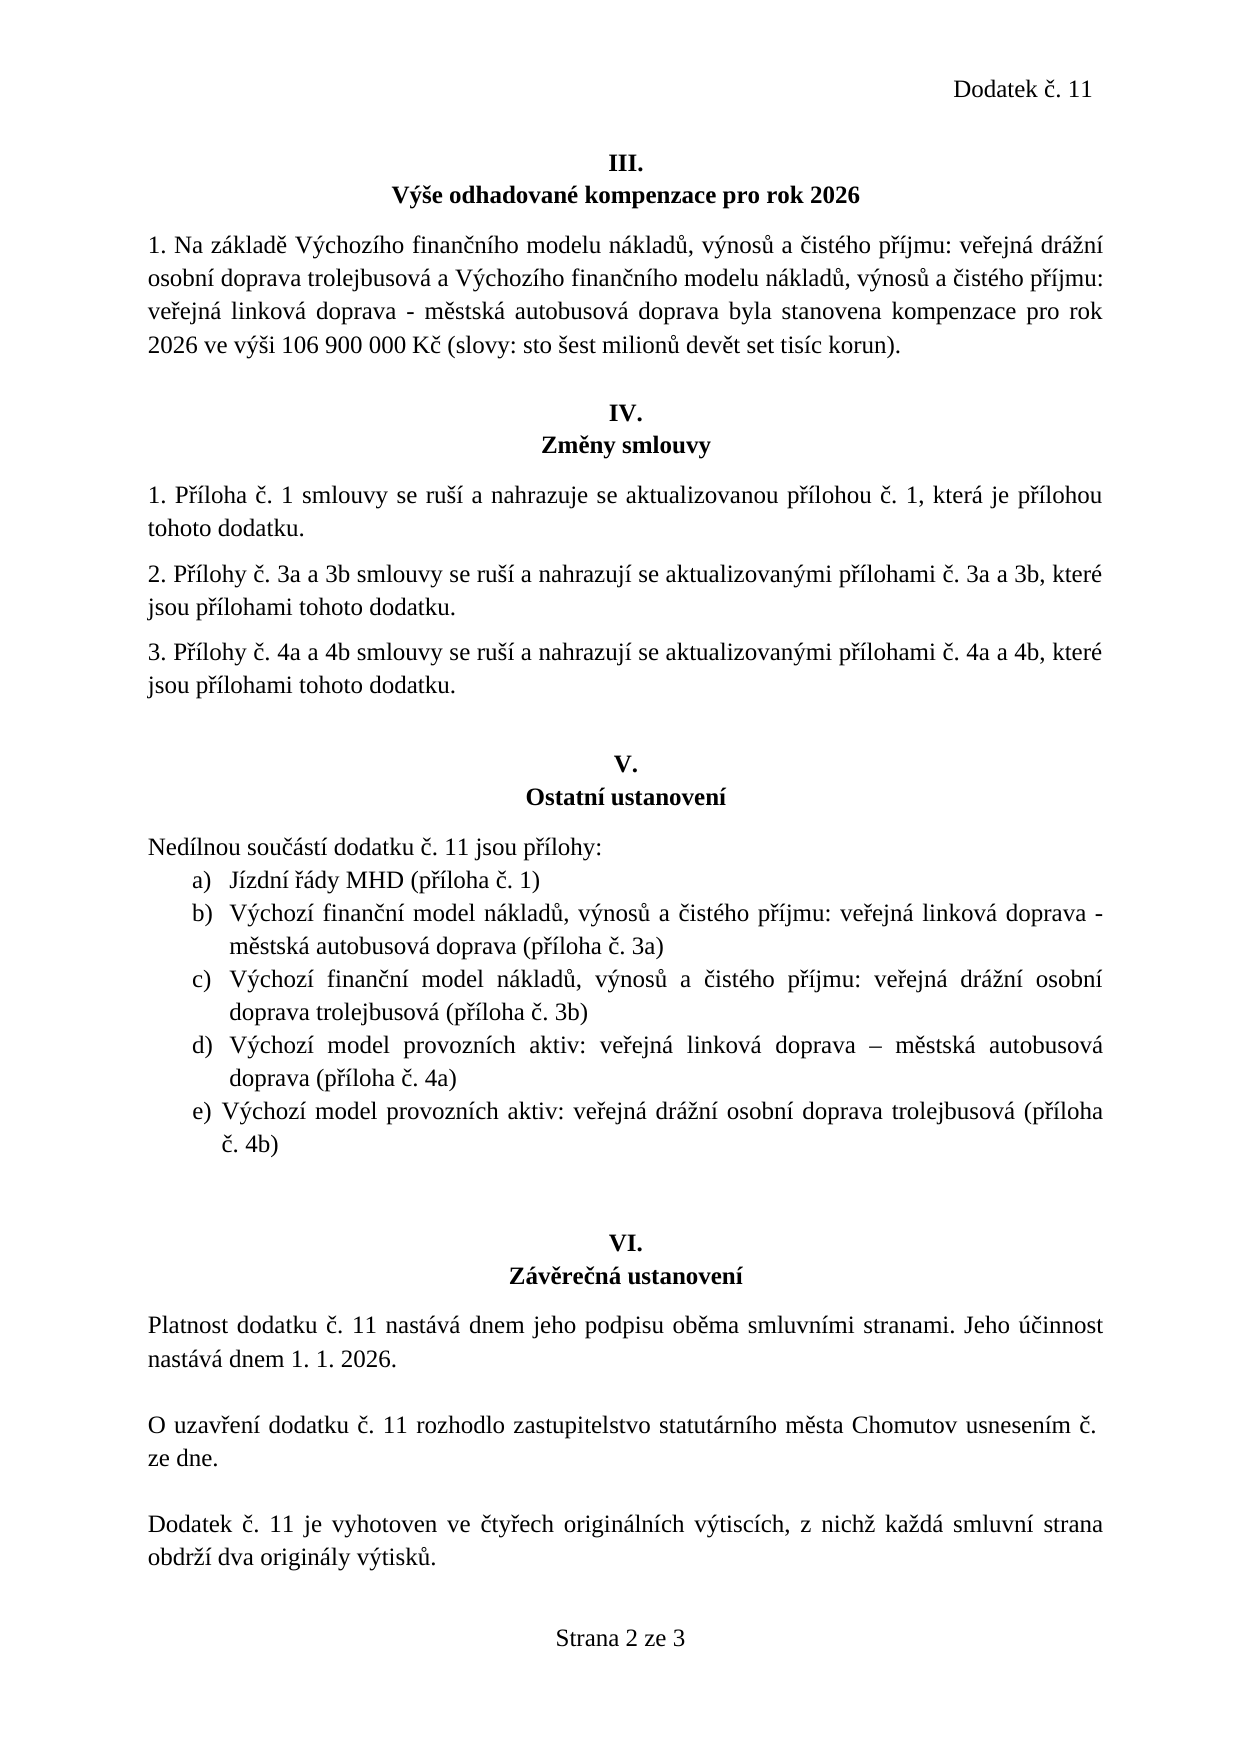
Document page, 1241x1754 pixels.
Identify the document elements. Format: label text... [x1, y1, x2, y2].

list Výchozí finanční model nákladů, výnosů a čistého příjmu: veřejná linková doprava - městská autobusová doprava (příloha č. 3a) [192, 898, 1104, 959]
text Platnost dodatku č. 11 nastává dnem jeho podpisu oběma smluvními stranami. Jeho účinnost nastává dnem 1. 1. 2026. [148, 1311, 1104, 1372]
text Závěrečná ustanovení [148, 1261, 1104, 1290]
text IV. [148, 398, 1104, 426]
text 2. Přílohy č. 3a a 3b smlouvy se ruší a nahrazují se aktualizovanými přílohami č. 3a a 3b, které jsou přílohami tohoto dodatku. [148, 559, 1104, 621]
text d) Výchozí model provozních aktiv: veřejná linková doprava – městská autobusová doprava (příloha č. 4a) [192, 1030, 1104, 1092]
text e) Výchozí model provozních aktiv: veřejná drážní osobní doprava trolejbusová (příloha č. 4b) [192, 1096, 1104, 1158]
text 1. Příloha č. 1 smlouvy se ruší a nahrazuje se aktualizovanou přílohou č. 1, která je přílohou tohoto dodatku. [148, 480, 1104, 542]
text V. [148, 749, 1104, 778]
list Jízdní řády MHD (příloha č. 1) [192, 865, 1104, 893]
text Výše odhadované kompenzace pro rok 2026 [148, 181, 1104, 209]
text O uzavření dodatku č. 11 rozhodlo zastupitelstvo statutárního města Chomutov usnesením č. ze dne. [148, 1410, 1104, 1471]
text 1. Na základě Výchozího finančního modelu nákladů, výnosů a čistého příjmu: veřejná drážní osobní doprava trolejbusová a Výchozího finančního modelu nákladů, výnosů a čistého příjmu: veřejná linková doprava - městská autobusová doprava byla stanovena kompenzace pro rok 2026 ve výši 106 900 000 Kč (slovy: sto šest milionů devět set tisíc korun). [148, 230, 1104, 360]
text VI. [148, 1228, 1104, 1257]
list Výchozí finanční model nákladů, výnosů a čistého příjmu: veřejná drážní osobní doprava trolejbusová (příloha č. 3b) [192, 964, 1104, 1026]
text 3. Přílohy č. 4a a 4b smlouvy se ruší a nahrazují se aktualizovanými přílohami č. 4a a 4b, které jsou přílohami tohoto dodatku. [148, 637, 1104, 699]
text Ostatní ustanovení [148, 782, 1104, 811]
text Nedílnou součástí dodatku č. 11 jsou přílohy: [148, 832, 1104, 860]
text III. [148, 148, 1104, 176]
text Změny smlouvy [148, 431, 1104, 459]
text Dodatek č. 11 je vyhotoven ve čtyřech originálních výtiscích, z nichž každá smluvní strana obdrží dva originály výtisků. [148, 1509, 1104, 1571]
